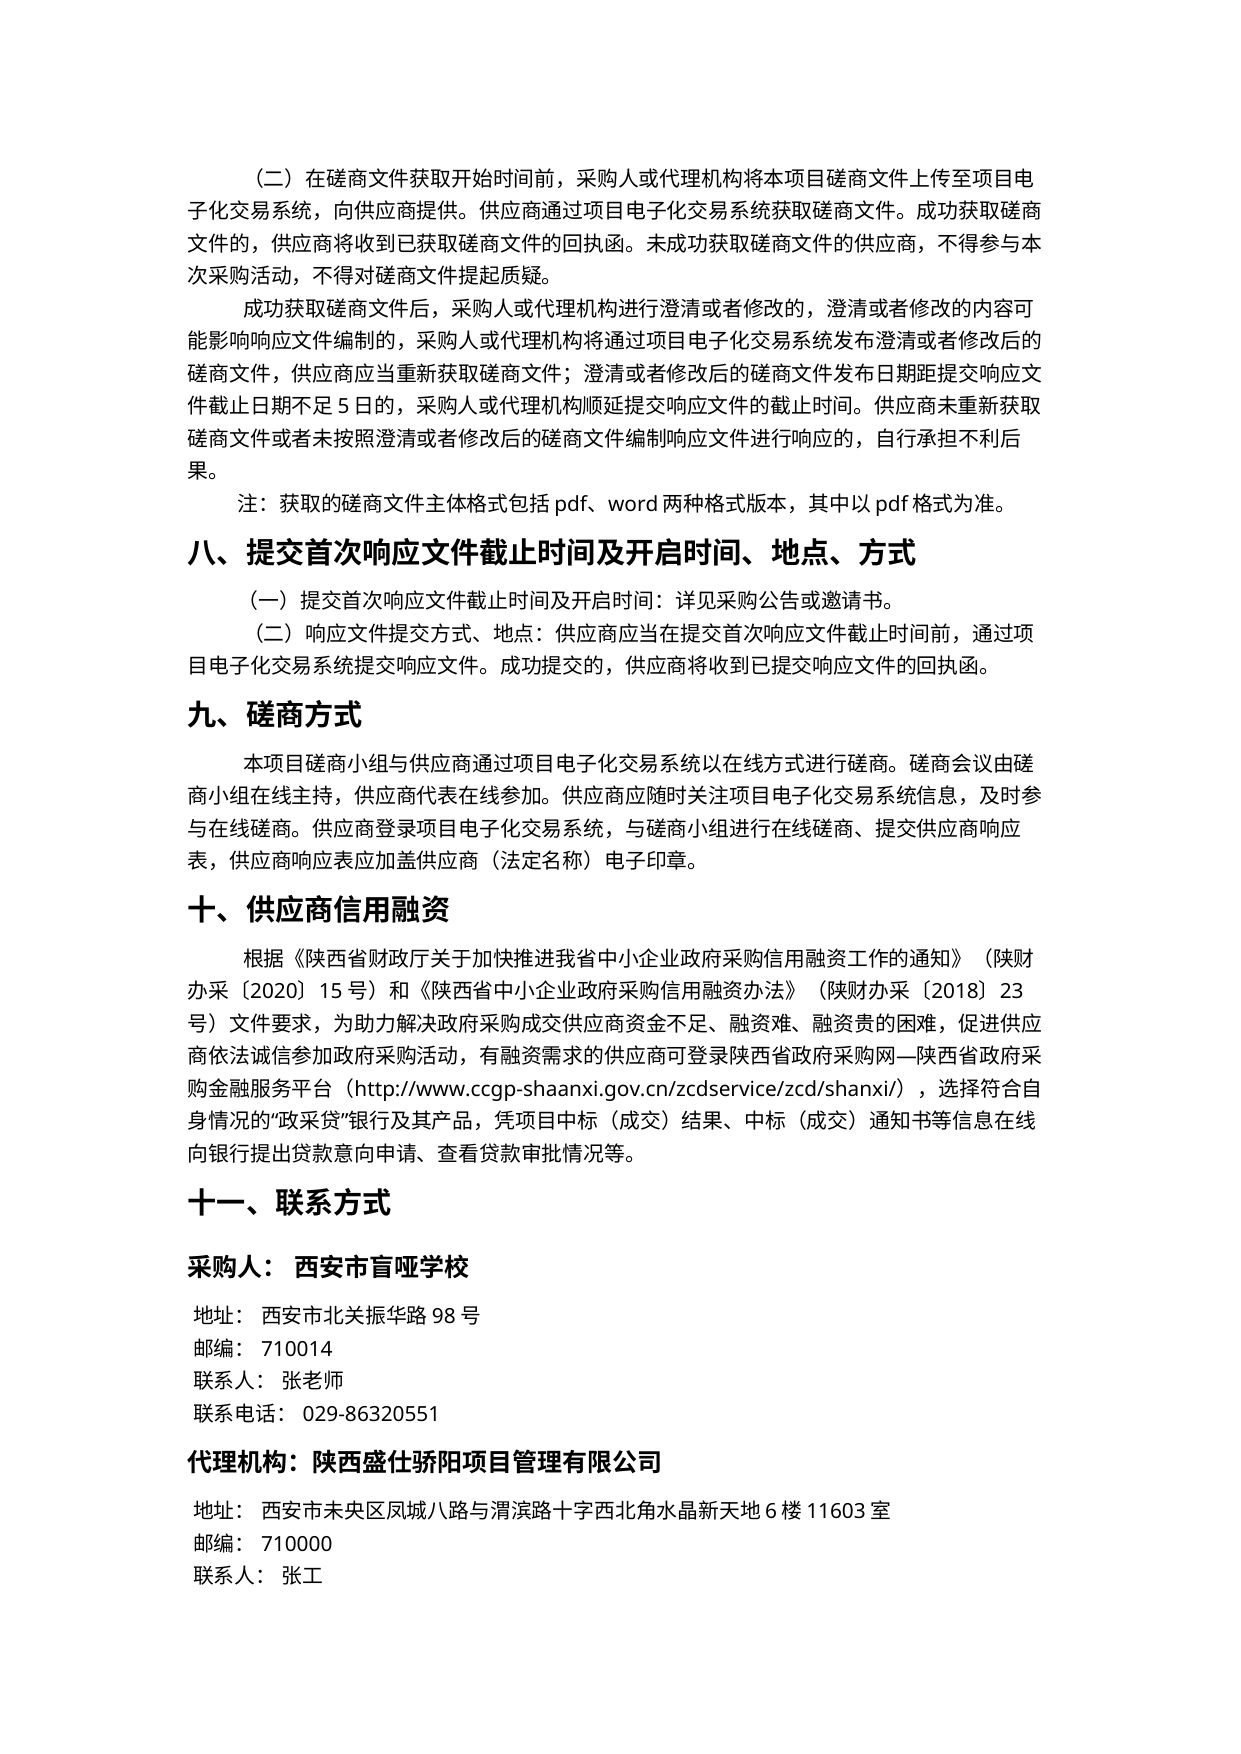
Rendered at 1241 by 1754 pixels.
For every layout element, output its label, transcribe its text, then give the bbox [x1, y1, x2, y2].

text 邮编： 710014 [187, 1332, 1053, 1364]
text 十、供应商信用融资 [187, 877, 1053, 942]
text 十一、联系方式 [187, 1169, 1053, 1234]
text 根据《陕西省财政厅关于加快推进我省中小企业政府采购信用融资工作的通知》（陕财办采〔2020〕15 号）和《陕西省中小企业政府采购信用融资办法》（陕财办采〔2018〕23 号）文件要求，为助力解决政府采购成交供应商资金不足、融资难、融资贵的困难，促进供应商依法诚信参加政府采购活动，有融资需求的供应商可登录陕西省政府采购网—陕西省政府采购金融服务平台（http://www.ccgp-shaanxi.gov.cn/zcdservice/zcd/shanxi/），选择符合自身情况的“政采贷”银行及其产品，凭项目中标（成交）结果、中标（成交）通知书等信息在线向银行提出贷款意向申请、查看贷款审批情况等。 [187, 942, 1053, 1169]
text （二）响应文件提交方式、地点：供应商应当在提交首次响应文件截止时间前，通过项目电子化交易系统提交响应文件。成功提交的，供应商将收到已提交响应文件的回执函。 [187, 617, 1053, 682]
text （二）在磋商文件获取开始时间前，采购人或代理机构将本项目磋商文件上传至项目电子化交易系统，向供应商提供。供应商通过项目电子化交易系统获取磋商文件。成功获取磋商文件的，供应商将收到已获取磋商文件的回执函。未成功获取磋商文件的供应商，不得参与本次采购活动，不得对磋商文件提起质疑。 [187, 162, 1053, 292]
text 八、提交首次响应文件截止时间及开启时间、地点、方式 [187, 519, 1053, 584]
text 联系人： 张老师 [187, 1364, 1053, 1397]
text 地址： 西安市北关振华路98号 [187, 1299, 1053, 1332]
text 地址： 西安市未央区凤城八路与渭滨路十字西北角水晶新天地6楼11603室 [187, 1494, 1053, 1527]
text 采购人： 西安市盲哑学校 [187, 1234, 1053, 1299]
text 九、磋商方式 [187, 682, 1053, 747]
text 成功获取磋商文件后，采购人或代理机构进行澄清或者修改的，澄清或者修改的内容可能影响响应文件编制的，采购人或代理机构将通过项目电子化交易系统发布澄清或者修改后的磋商文件，供应商应当重新获取磋商文件；澄清或者修改后的磋商文件发布日期距提交响应文件截止日期不足5日的，采购人或代理机构顺延提交响应文件的截止时间。供应商未重新获取磋商文件或者未按照澄清或者修改后的磋商文件编制响应文件进行响应的，自行承担不利后果。 [187, 292, 1053, 487]
text （一）提交首次响应文件截止时间及开启时间：详见采购公告或邀请书。 [187, 584, 1053, 617]
text 本项目磋商小组与供应商通过项目电子化交易系统以在线方式进行磋商。磋商会议由磋商小组在线主持，供应商代表在线参加。供应商应随时关注项目电子化交易系统信息，及时参与在线磋商。供应商登录项目电子化交易系统，与磋商小组进行在线磋商、提交供应商响应表，供应商响应表应加盖供应商（法定名称）电子印章。 [187, 747, 1053, 877]
text 联系电话： 029-86320551 [187, 1397, 1053, 1429]
text 邮编： 710000 [187, 1527, 1053, 1559]
text 注：获取的磋商文件主体格式包括pdf、word两种格式版本，其中以pdf格式为准。 [187, 487, 1053, 519]
text 代理机构：陕西盛仕骄阳项目管理有限公司 [187, 1429, 1053, 1494]
text 联系人： 张工 [187, 1559, 1053, 1592]
